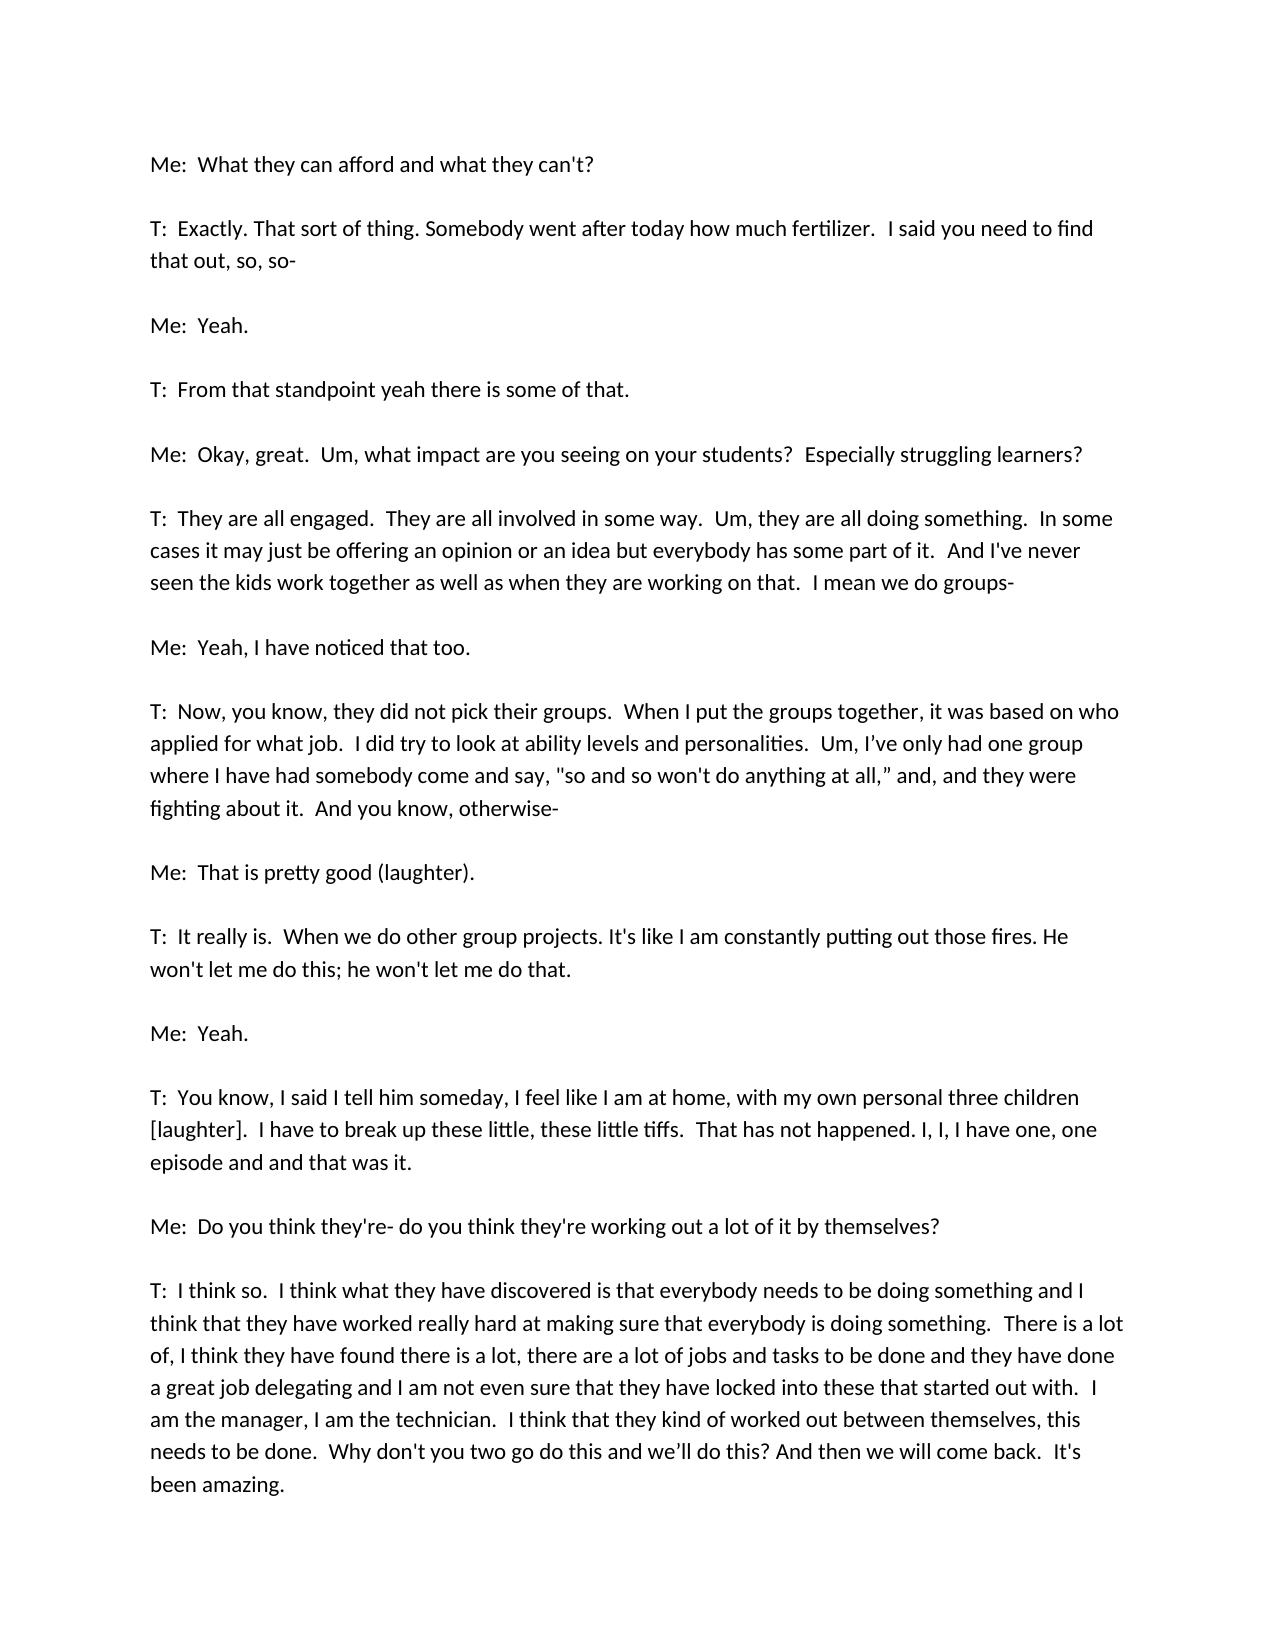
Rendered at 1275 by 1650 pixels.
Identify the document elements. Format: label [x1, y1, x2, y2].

text [150, 150, 1125, 1498]
